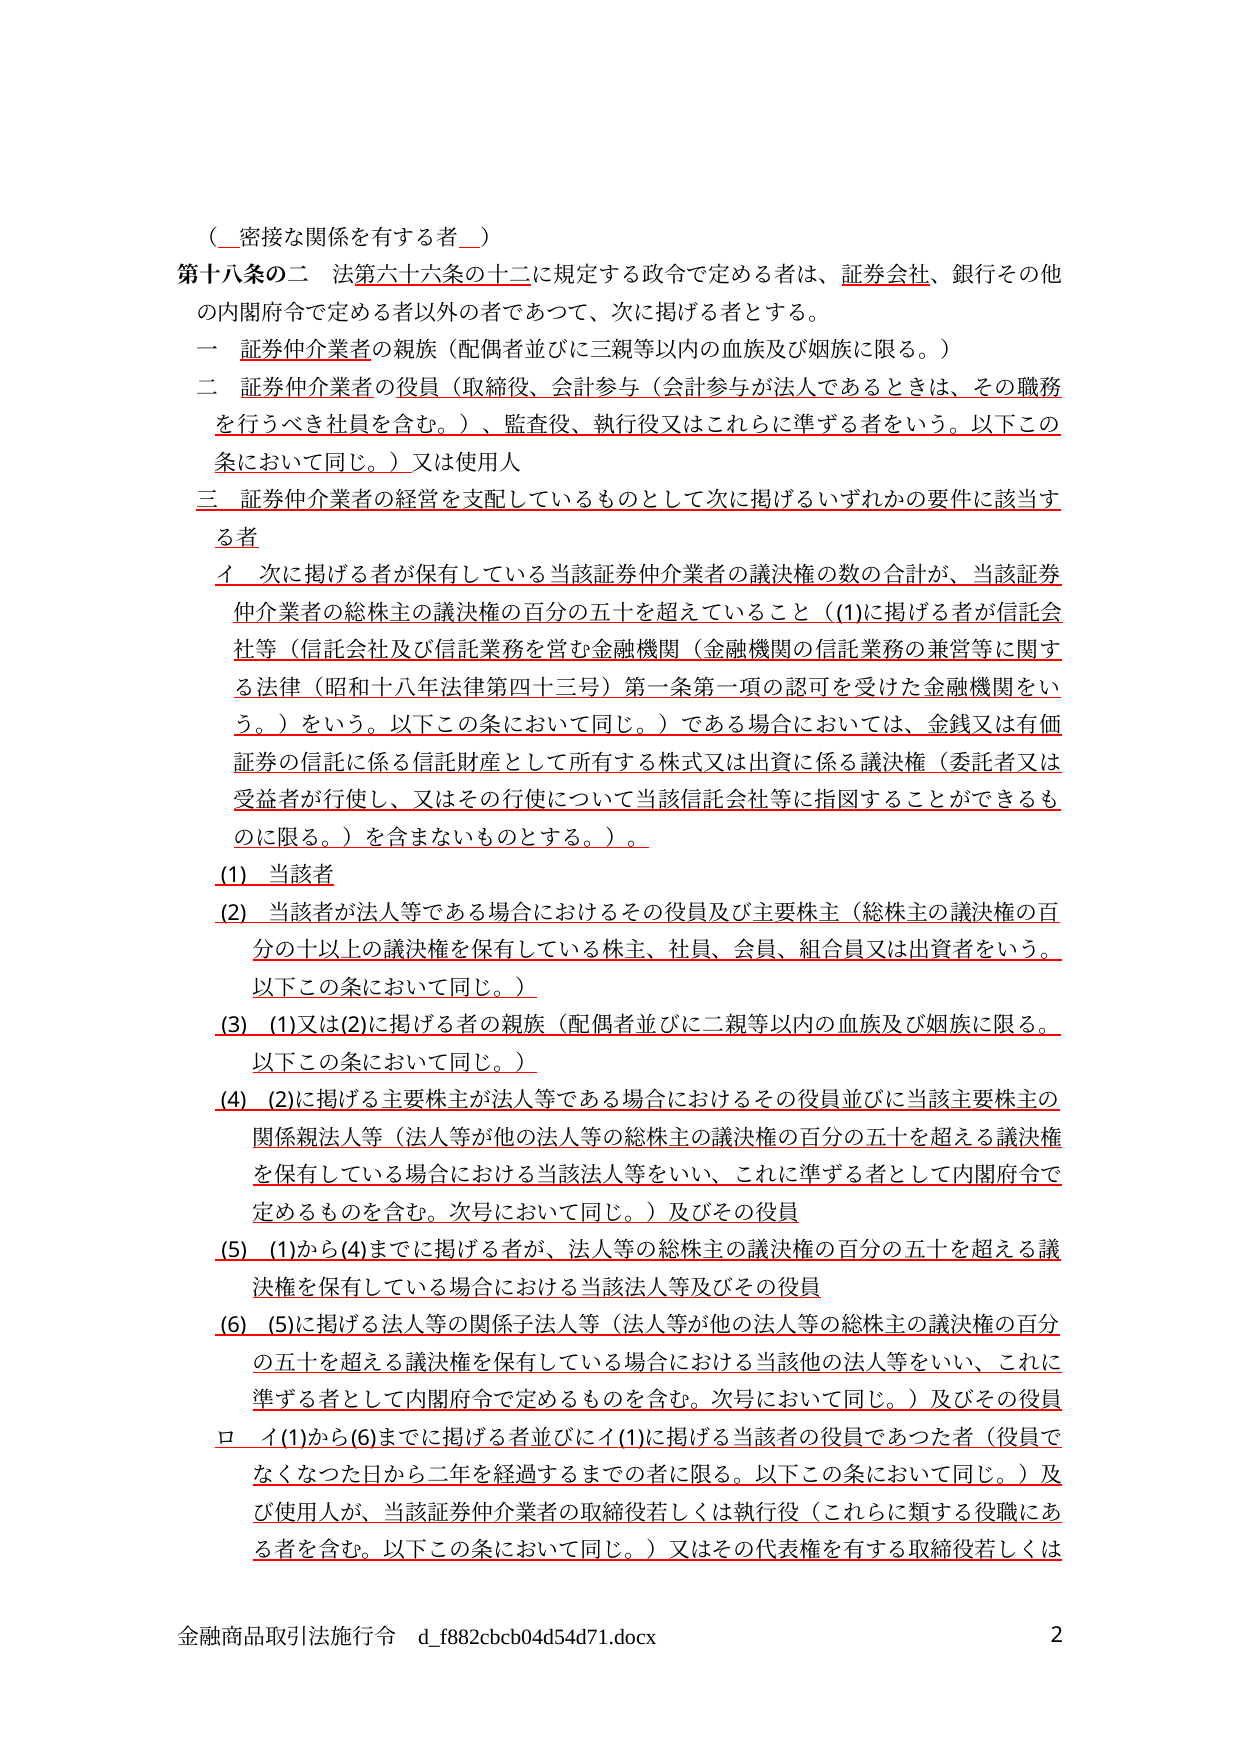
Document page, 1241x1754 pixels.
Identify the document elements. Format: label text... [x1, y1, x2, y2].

text 三 証券仲介業者の経営を支配しているものとして次に掲げるいずれかの要件に該当する者 [196, 479, 1063, 554]
text (5) (1)から(4)までに掲げる者が、法人等の総株主の議決権の百分の五十を超える議決権を保有している場合における当該法人等及びその役員 [215, 1229, 1063, 1304]
text (3) (1)又は(2)に掲げる者の親族（配偶者並びに二親等以内の血族及び姻族に限る。以下この条において同じ。） [215, 1004, 1063, 1079]
text (2) 当該者が法人等である場合におけるその役員及び主要株主（総株主の議決権の百分の十以上の議決権を保有している株主、社員、会員、組合員又は出資者をいう。以下この条において同じ。） [215, 892, 1063, 1004]
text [215, 1417, 1063, 1567]
text （ 密接な関係を有する者 ） [196, 217, 1063, 254]
text 第十八条の二 法第六十六条の十二に規定する政令で定める者は、証券会社、銀行その他の内閣府令で定める者以外の者であつて、次に掲げる者とする。 [177, 254, 1063, 329]
text 一 証券仲介業者の親族（配偶者並びに三親等以内の血族及び姻族に限る。） [196, 329, 1063, 367]
text (1) 当該者 [215, 854, 1063, 892]
text (6) (5)に掲げる法人等の関係子法人等（法人等が他の法人等の総株主の議決権の百分の五十を超える議決権を保有している場合における当該他の法人等をいい、これに準ずる者として内閣府令で定めるものを含む。次号において同じ。）及びその役員 [215, 1304, 1063, 1417]
text イ 次に掲げる者が保有している当該証券仲介業者の議決権の数の合計が、当該証券仲介業者の総株主の議決権の百分の五十を超えていること（(1)に掲げる者が信託会社等（信託会社及び信託業務を営む金融機関（金融機関の信託業務の兼営等に関する法律（昭和十八年法律第四十三号）第一条第一項の認可を受けた金融機関をいう。）をいう。以下この条において同じ。）である場合においては、金銭又は有価証券の信託に係る信託財産として所有する株式又は出資に係る議決権（委託者又は受益者が行使し、又はその行使について当該信託会社等に指図することができるものに限る。）を含まないものとする。）。 [215, 554, 1063, 854]
text (4) (2)に掲げる主要株主が法人等である場合におけるその役員並びに当該主要株主の関係親法人等（法人等が他の法人等の総株主の議決権の百分の五十を超える議決権を保有している場合における当該法人等をいい、これに準ずる者として内閣府令で定めるものを含む。次号において同じ。）及びその役員 [215, 1079, 1063, 1229]
text 二 証券仲介業者の役員（取締役、会計参与（会計参与が法人であるときは、その職務を行うべき社員を含む。）、監査役、執行役又はこれらに準ずる者をいう。以下この条において同じ。）又は使用人 [196, 367, 1063, 479]
